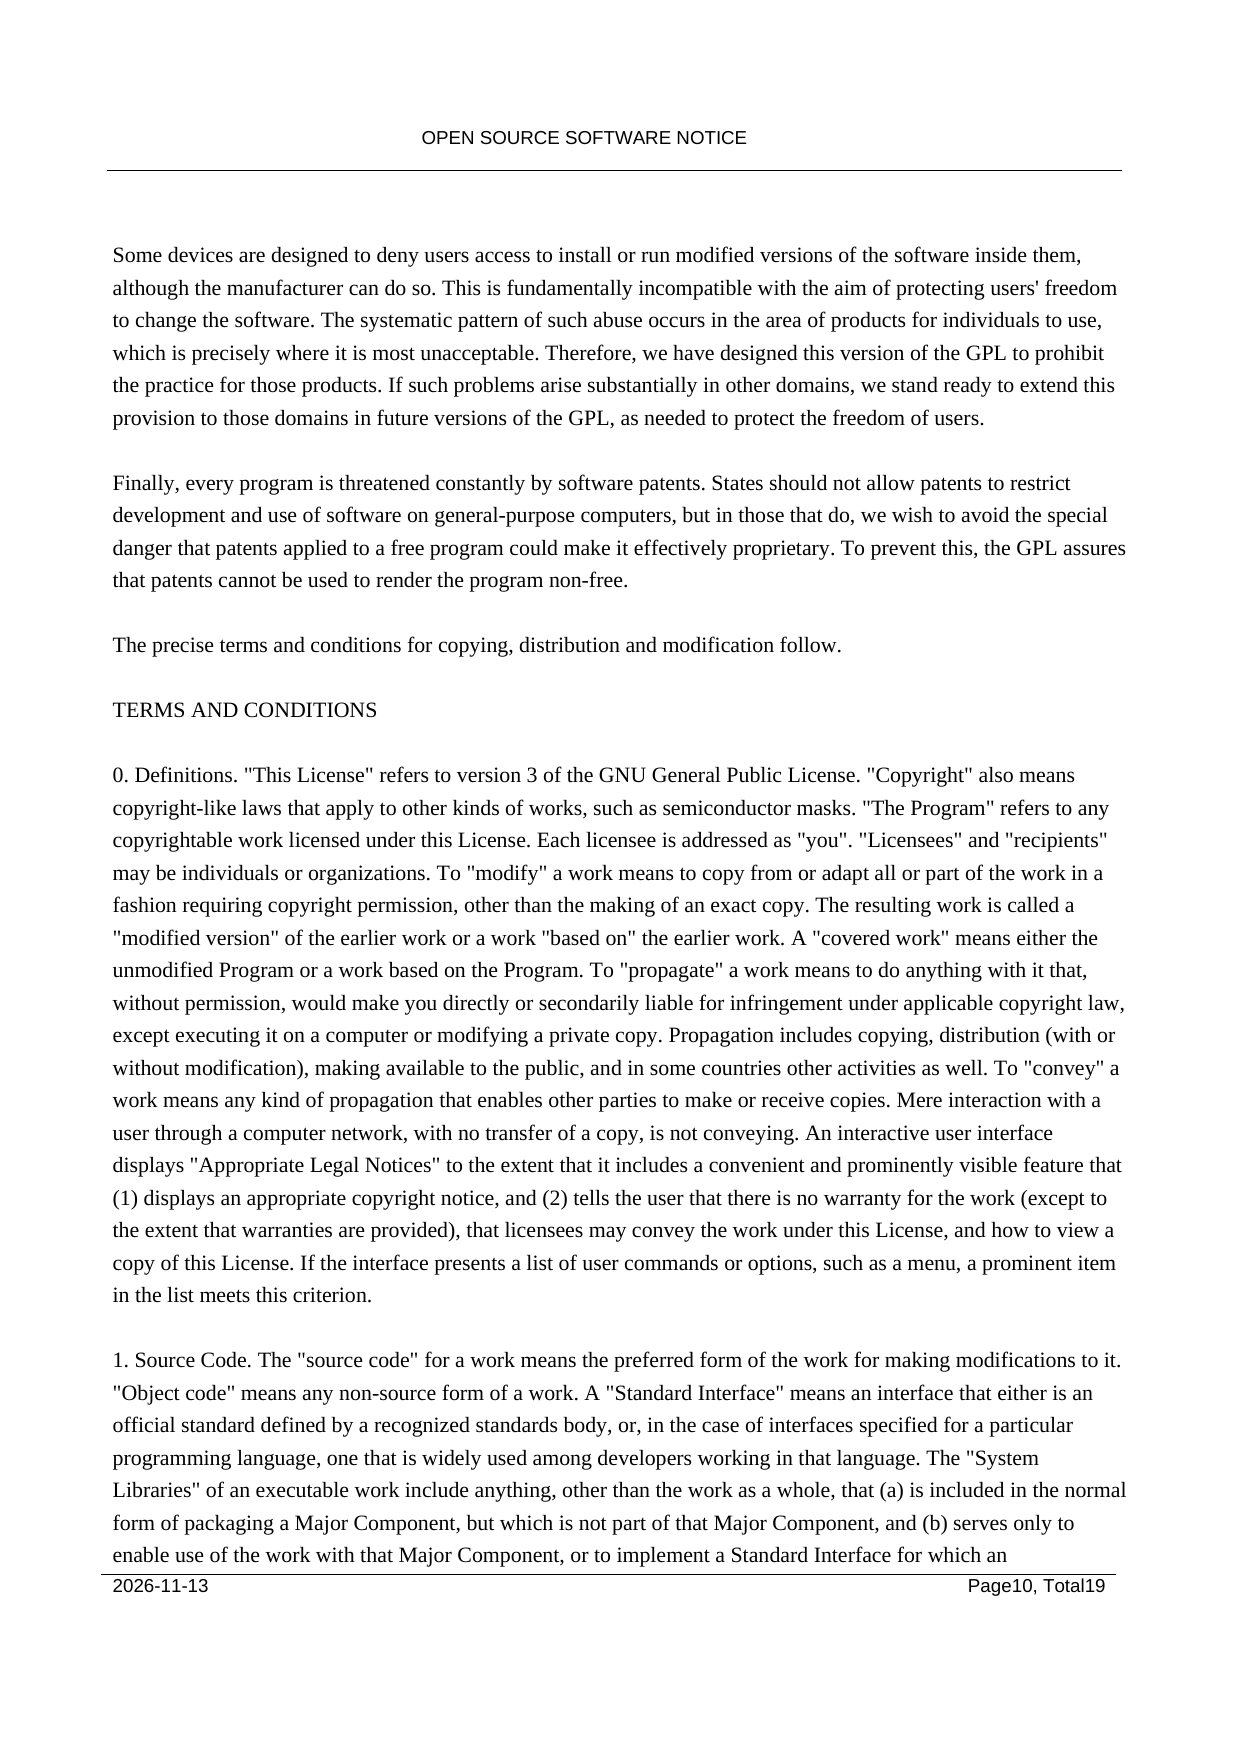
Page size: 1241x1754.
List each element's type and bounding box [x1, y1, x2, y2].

text [112, 206, 1128, 1571]
